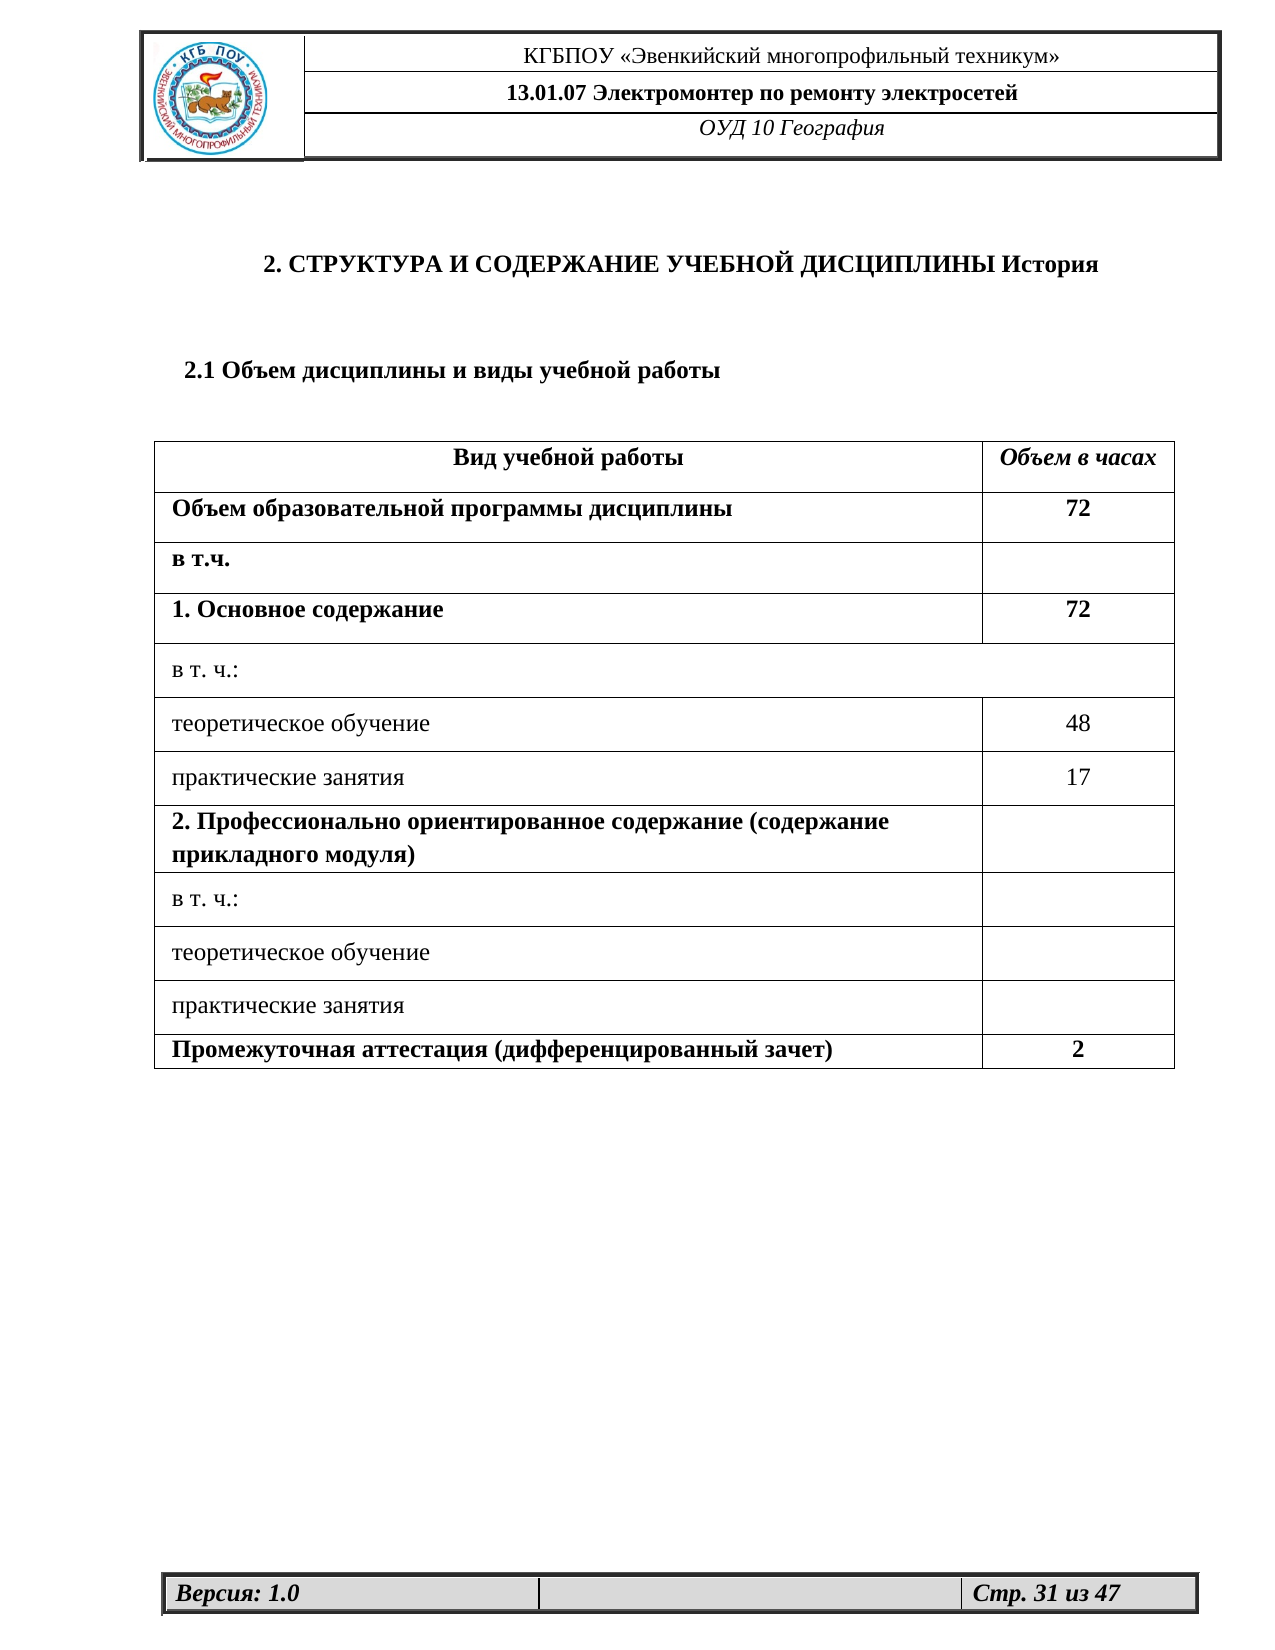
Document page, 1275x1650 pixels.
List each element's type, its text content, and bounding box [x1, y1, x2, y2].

table_header Объем в часах [983, 442, 1174, 492]
table_cell [983, 806, 1174, 872]
text 2.1 Объем дисциплины и виды учебной работы [184, 355, 1193, 383]
table_cell [983, 873, 1174, 926]
table_cell теоретическое обучение [155, 698, 982, 751]
table_header Вид учебной работы [155, 442, 982, 492]
table_cell [983, 543, 1174, 593]
table_cell 1. Основное содержание [155, 594, 982, 643]
table_cell 2 [983, 1035, 1174, 1068]
table_cell в т. ч.: [155, 644, 1174, 697]
table_cell в т.ч. [155, 543, 982, 593]
picture [153, 42, 268, 156]
table_cell практические занятия [155, 981, 982, 1033]
table_cell 72 [983, 493, 1174, 542]
table_cell Объем образовательной программы дисциплины [155, 493, 982, 542]
table_cell [983, 981, 1174, 1033]
table_cell в т. ч.: [155, 873, 982, 926]
table_cell практические занятия [155, 752, 982, 805]
table_cell Промежуточная аттестация (дифференцированный зачет) [155, 1035, 982, 1068]
table_cell 2. Профессионально ориентированное содержание (содержание прикладного модуля) [155, 806, 982, 872]
table_cell [983, 927, 1174, 980]
text 2. СТРУКТУРА И СОДЕРЖАНИЕ УЧЕБНОЙ ДИСЦИПЛИНЫ История [169, 249, 1193, 278]
table_cell 17 [983, 752, 1174, 805]
table_cell 72 [983, 594, 1174, 643]
table_cell теоретическое обучение [155, 927, 982, 980]
table_cell 48 [983, 698, 1174, 751]
